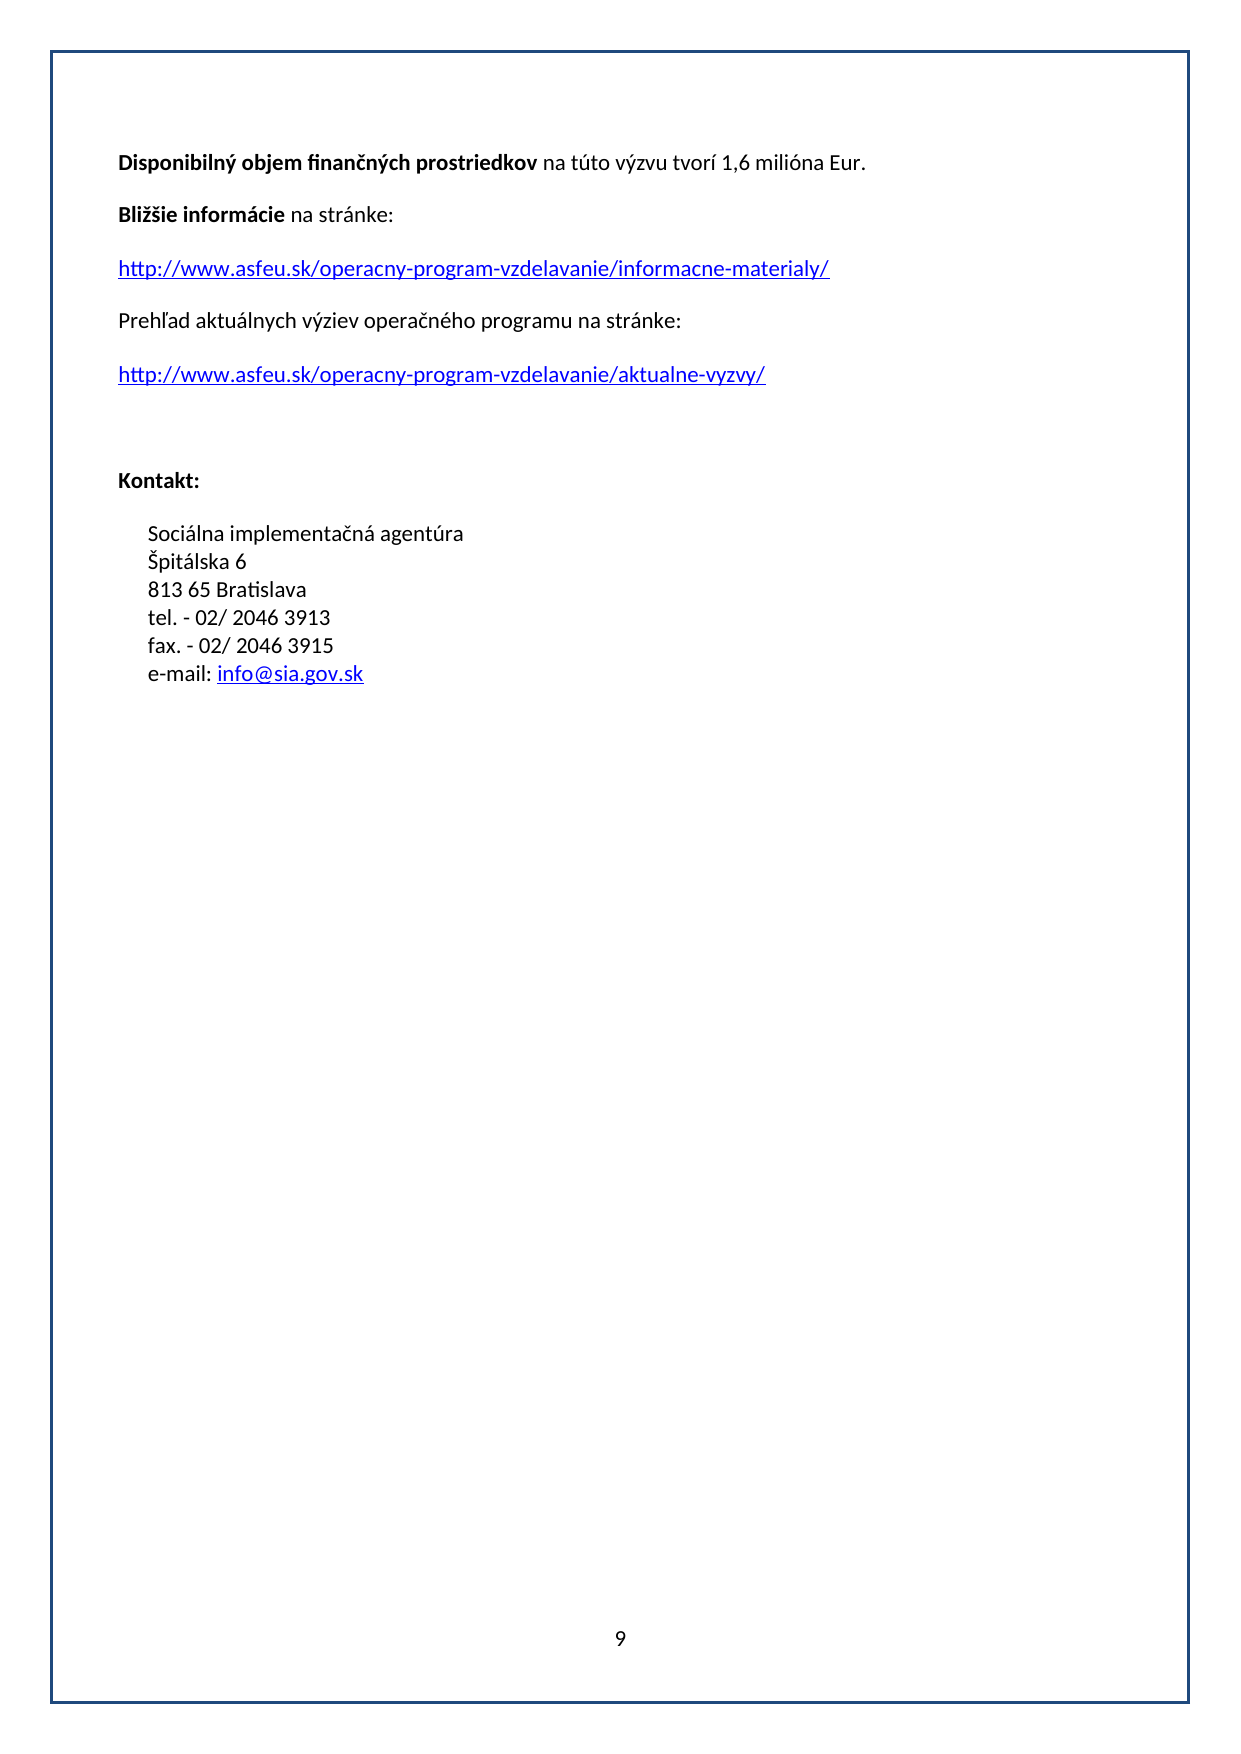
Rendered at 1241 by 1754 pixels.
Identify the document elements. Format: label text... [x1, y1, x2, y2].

text Bližšie informácie na stránke: [118, 201, 1122, 229]
text http://www.asfeu.sk/operacny-program-vzdelavanie/informacne-materialy/ [118, 254, 1122, 282]
text Sociálna implementačná agentúra [148, 519, 1093, 547]
text Kontakt: [118, 466, 1122, 494]
text fax. - 02/ 2046 3915 [148, 631, 1093, 659]
text Prehľad aktuálnych výziev operačného programu na stránke: [118, 307, 1122, 335]
text Disponibilný objem finančných prostriedkov na túto výzvu tvorí 1,6 milióna Eur. [118, 148, 1122, 176]
text e-mail: info@sia.gov.sk [148, 659, 1093, 687]
text http://www.asfeu.sk/operacny-program-vzdelavanie/aktualne-vyzvy/ [118, 360, 1122, 388]
text 813 65 Bratislava [148, 575, 1093, 603]
text Špitálska 6 [148, 547, 1093, 575]
text tel. - 02/ 2046 3913 [148, 603, 1093, 631]
